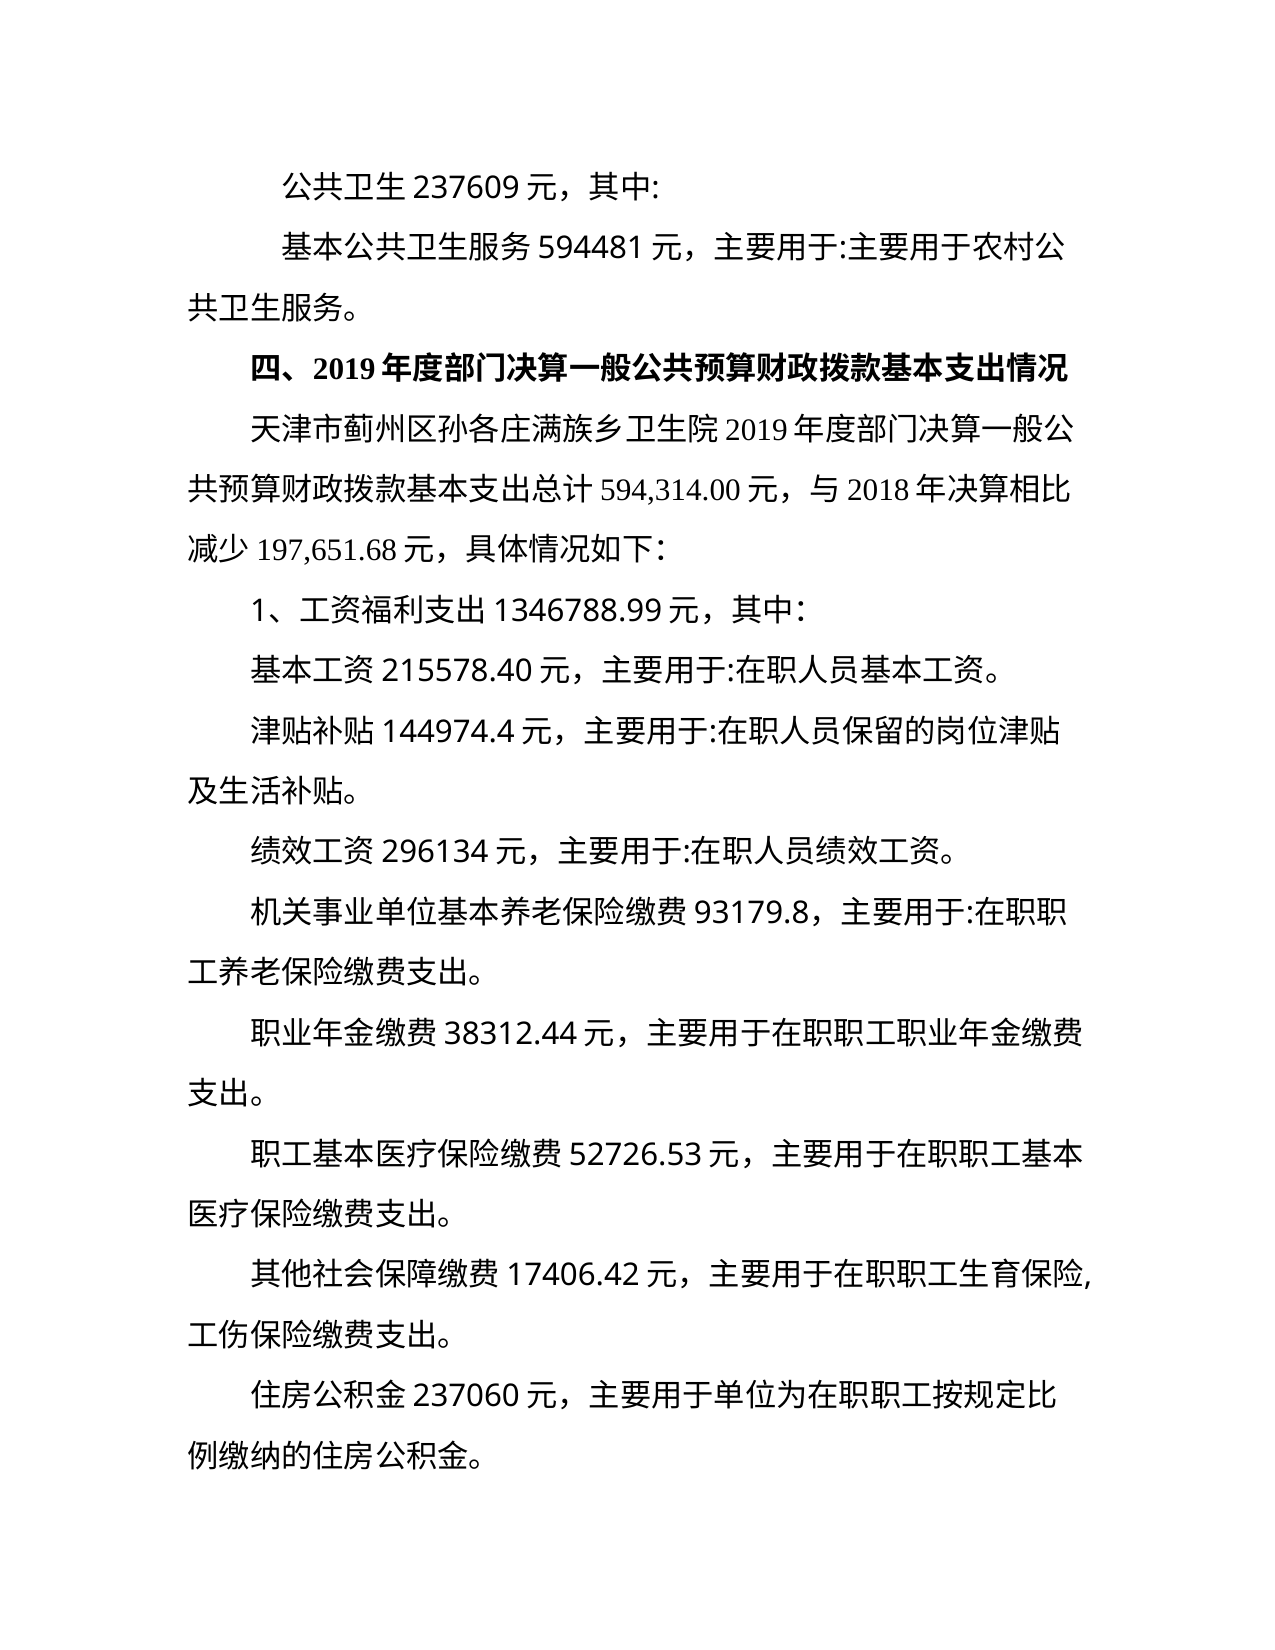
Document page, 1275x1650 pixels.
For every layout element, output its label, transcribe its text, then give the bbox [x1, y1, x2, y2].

list 工资福利支出1346788.99元，其中： [187, 573, 1087, 633]
text 四、2019年度部门决算一般公共预算财政拨款基本支出情况 [187, 331, 1087, 392]
text 基本工资215578.40元，主要用于:在职人员基本工资。 [187, 633, 1087, 694]
text 其他社会保障缴费17406.42元，主要用于在职职工生育保险,工伤保险缴费支出。 [187, 1237, 1087, 1358]
text 职业年金缴费38312.44元，主要用于在职职工职业年金缴费支出。 [187, 996, 1087, 1117]
text 津贴补贴144974.4元，主要用于:在职人员保留的岗位津贴及生活补贴。 [187, 694, 1087, 814]
text 基本公共卫生服务594481元，主要用于:主要用于农村公共卫生服务。 [187, 210, 1087, 331]
text 住房公积金237060元，主要用于单位为在职职工按规定比例缴纳的住房公积金。 [187, 1358, 1087, 1479]
text 公共卫生237609元，其中: [187, 150, 1087, 210]
text 天津市蓟州区孙各庄满族乡卫生院2019年度部门决算一般公共预算财政拨款基本支出总计594,314.00元，与2018年决算相比减少197,651.68元，具体情况如下： [187, 392, 1087, 573]
text 绩效工资296134元，主要用于:在职人员绩效工资。 [187, 814, 1087, 875]
text 职工基本医疗保险缴费52726.53元，主要用于在职职工基本医疗保险缴费支出。 [187, 1117, 1087, 1237]
text 机关事业单位基本养老保险缴费93179.8，主要用于:在职职工养老保险缴费支出。 [187, 875, 1087, 996]
